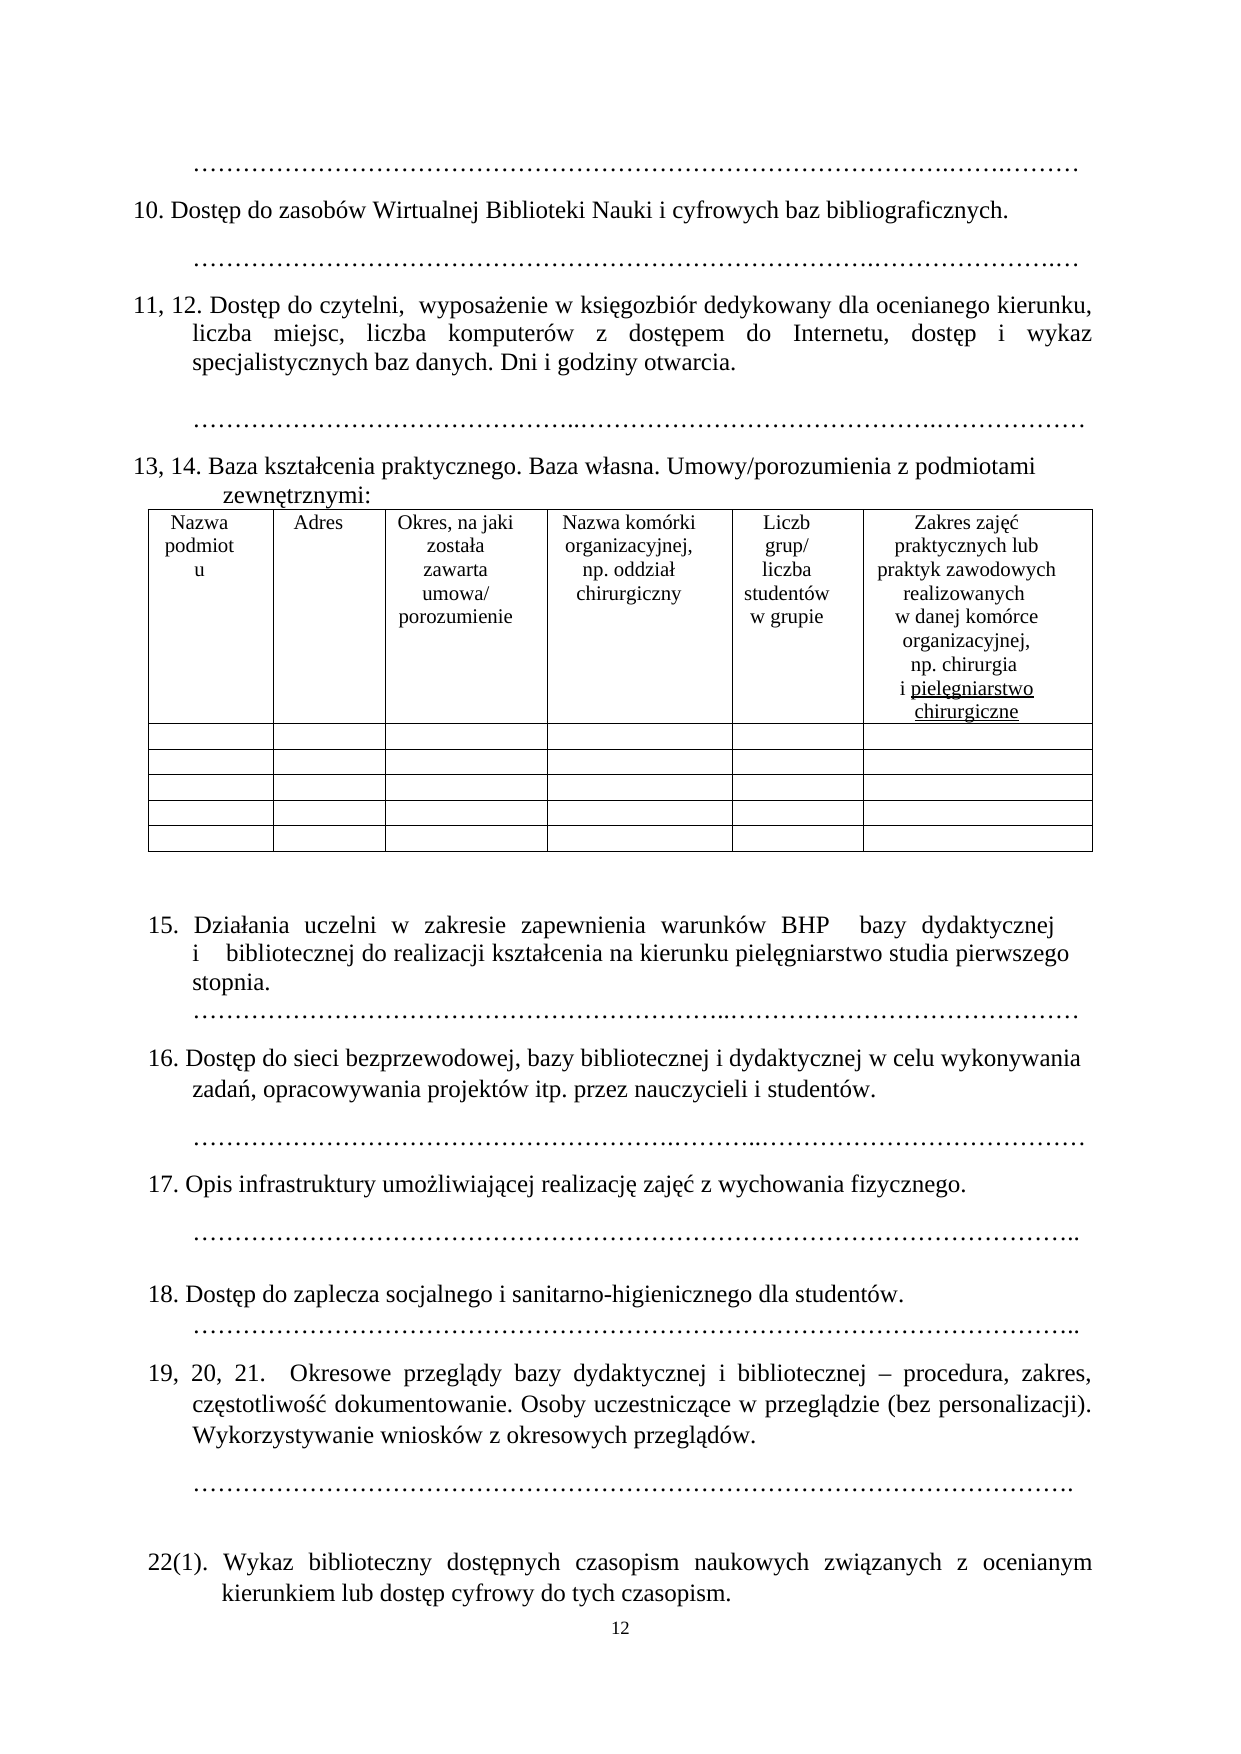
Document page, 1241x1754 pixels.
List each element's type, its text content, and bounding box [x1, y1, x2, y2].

list …………………………………………………………………………………………….. [136, 1310, 1093, 1339]
table_cell [864, 724, 1092, 749]
table_cell [149, 724, 273, 749]
text ………………………………………..…………………………………….……………… [136, 404, 1093, 433]
table_cell [274, 801, 385, 825]
text 16. Dostęp do sieci bezprzewodowej, bazy bibliotecznej i dydaktycznej w celu wykonywania zadań, opracowywania projektów itp. przez nauczycieli i studentów. [148, 1043, 1093, 1103]
table_cell [274, 826, 385, 851]
table_cell [733, 826, 863, 851]
table_cell [386, 724, 547, 749]
table_cell [149, 801, 273, 825]
table_header Okres, na jaki została zawarta umowa/ porozumienie [386, 510, 547, 723]
table_cell [149, 826, 273, 851]
text ……………………………………………………………………….………………….… [192, 243, 1093, 272]
table_cell [548, 724, 732, 749]
table_cell [386, 801, 547, 825]
table_cell [548, 750, 732, 774]
table_cell [864, 775, 1092, 800]
table_cell [386, 775, 547, 800]
text 10. Dostęp do zasobów Wirtualnej Biblioteki Nauki i cyfrowych baz bibliograficznych. [133, 195, 1093, 224]
table_cell [548, 775, 732, 800]
table_header Nazwa komórki organizacyjnej, np. oddział chirurgiczny [548, 510, 732, 723]
table_header Liczb grup/ liczba studentów w grupie [733, 510, 863, 723]
table_cell [733, 724, 863, 749]
table_header Adres [274, 510, 385, 723]
table_header Nazwa podmiotu [149, 510, 273, 723]
text 17. Opis infrastruktury umożliwiającej realizację zajęć z wychowania fizycznego. [148, 1169, 1093, 1198]
list ………………………………………………………..…………………………………… [148, 995, 1093, 1024]
list …………………………………………………………………………………………….. [136, 1217, 1093, 1246]
table_cell [864, 826, 1092, 851]
table_cell [548, 826, 732, 851]
table_cell [274, 724, 385, 749]
table_cell [274, 750, 385, 774]
text 11, 12. Dostęp do czytelni, wyposażenie w księgozbiór dedykowany dla ocenianego kierunku, liczba miejsc, liczba komputerów z dostępem do Internetu, dostęp i wykaz specjalistycznych baz danych. Dni i godziny otwarcia. [133, 291, 1093, 375]
text 19, 20, 21. Okresowe przeglądy bazy dydaktycznej i bibliotecznej – procedura, zakres, częstotliwość dokumentowanie. Osoby uczestniczące w przeglądzie (bez personalizacji). Wykorzystywanie wniosków z okresowych przeglądów. [148, 1358, 1093, 1449]
table_header Zakres zajęć praktycznych lub praktyk zawodowych realizowanych w danej komórce organizacyjnej, np. chirurgia i pielęgniarstwo chirurgiczne [864, 510, 1092, 723]
table_cell [733, 775, 863, 800]
text zewnętrznymi: [148, 481, 1070, 509]
text 22(1). Wykaz biblioteczny dostępnych czasopism naukowych związanych z ocenianym kierunkiem lub dostęp cyfrowy do tych czasopism. [148, 1547, 1093, 1606]
list 18. Dostęp do zaplecza socjalnego i sanitarno-higienicznego dla studentów. [148, 1279, 1093, 1308]
table_cell [386, 826, 547, 851]
table_cell [733, 750, 863, 774]
table_cell [864, 750, 1092, 774]
text ……………………………………………………………………………….…….……… [192, 148, 1093, 176]
table_cell [864, 801, 1092, 825]
table_cell [149, 750, 273, 774]
table_cell [386, 750, 547, 774]
table_cell [274, 775, 385, 800]
table_cell [149, 775, 273, 800]
table_cell [548, 801, 732, 825]
list ……………………………………………………………………………………………. [136, 1468, 1093, 1497]
text 15. Działania uczelni w zakresie zapewnienia warunków BHP bazy dydaktycznej i bibliotecznej do realizacji kształcenia na kierunku pielęgniarstwo studia pierwszego stopnia. [148, 911, 1070, 995]
list ………………………………………………….………..………………………………… [192, 1122, 1093, 1151]
text 13, 14. Baza kształcenia praktycznego. Baza własna. Umowy/porozumienia z podmiotami [133, 452, 1070, 480]
table_cell [733, 801, 863, 825]
